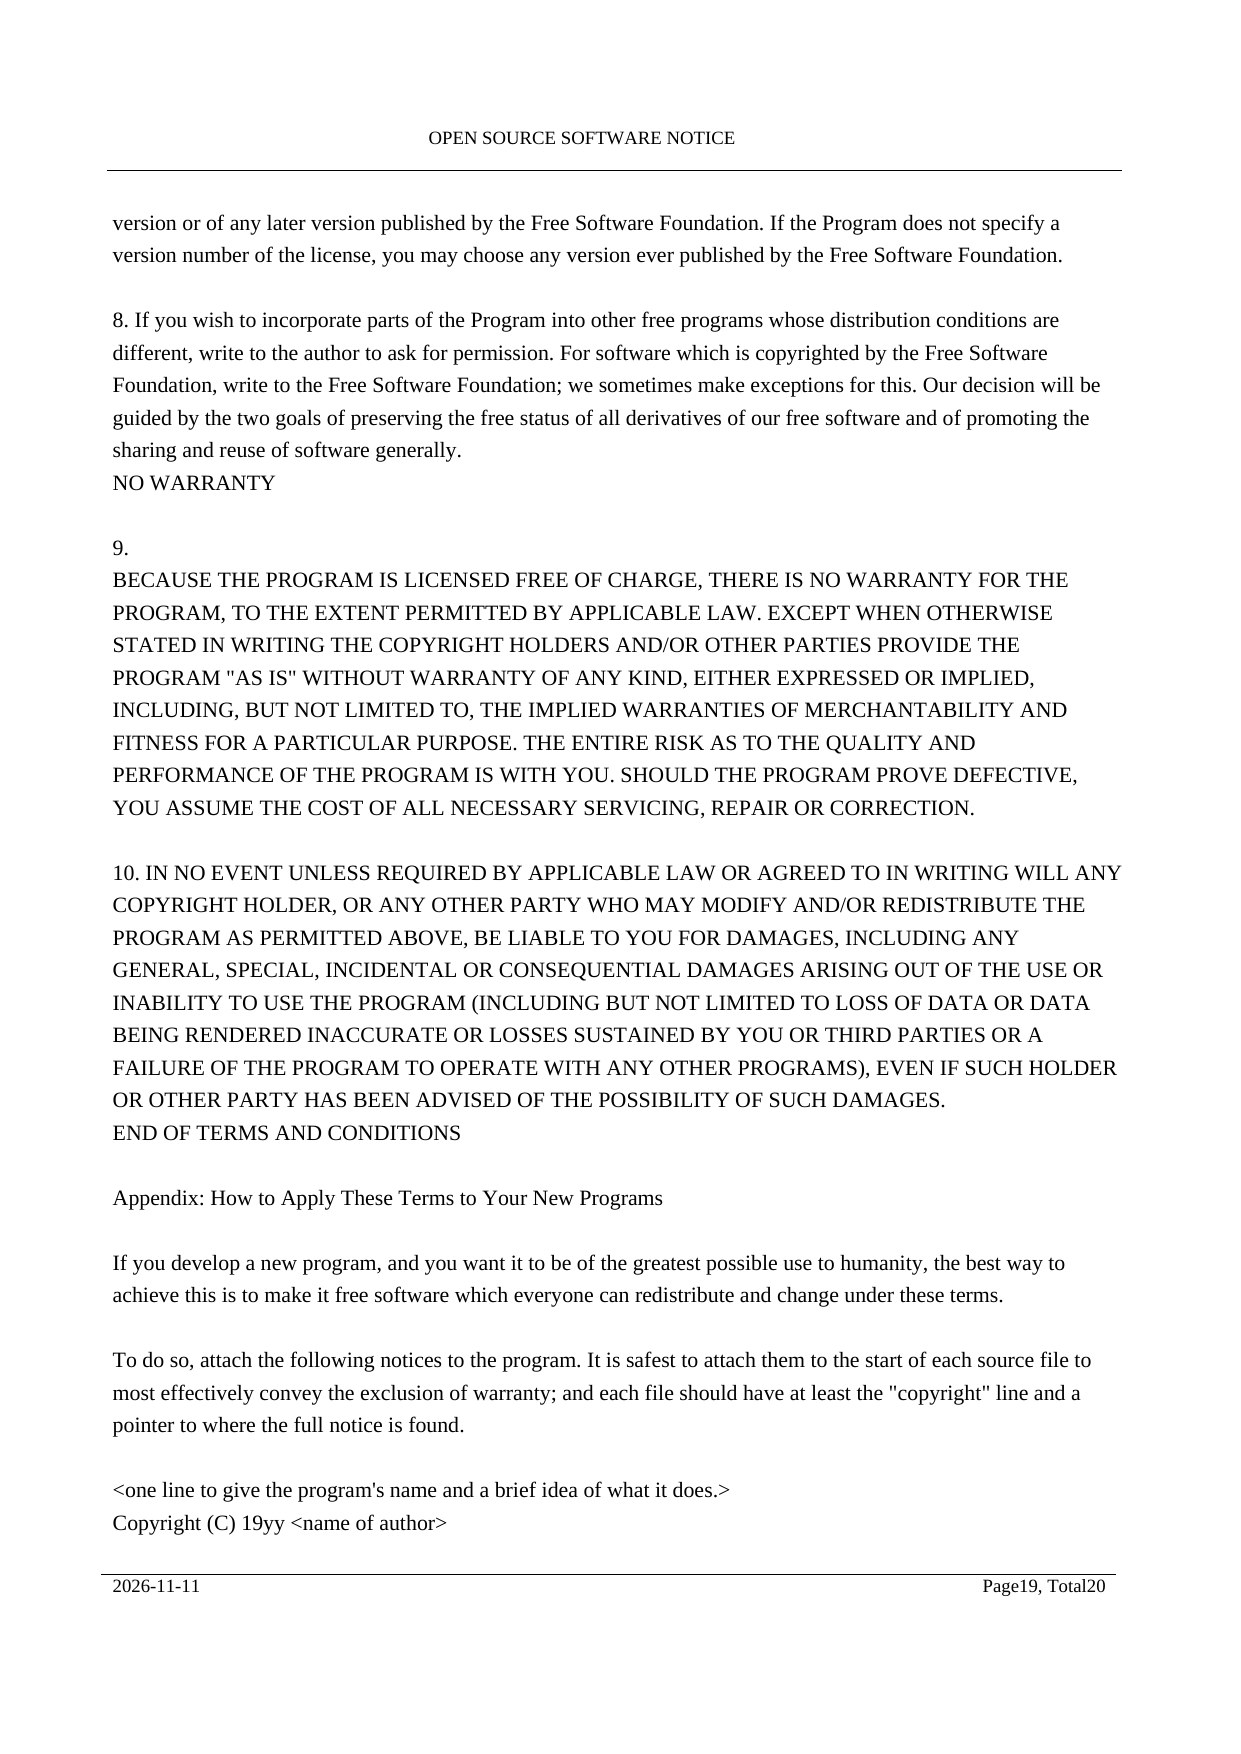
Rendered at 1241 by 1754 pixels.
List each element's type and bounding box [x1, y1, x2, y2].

text [112, 206, 1128, 1539]
